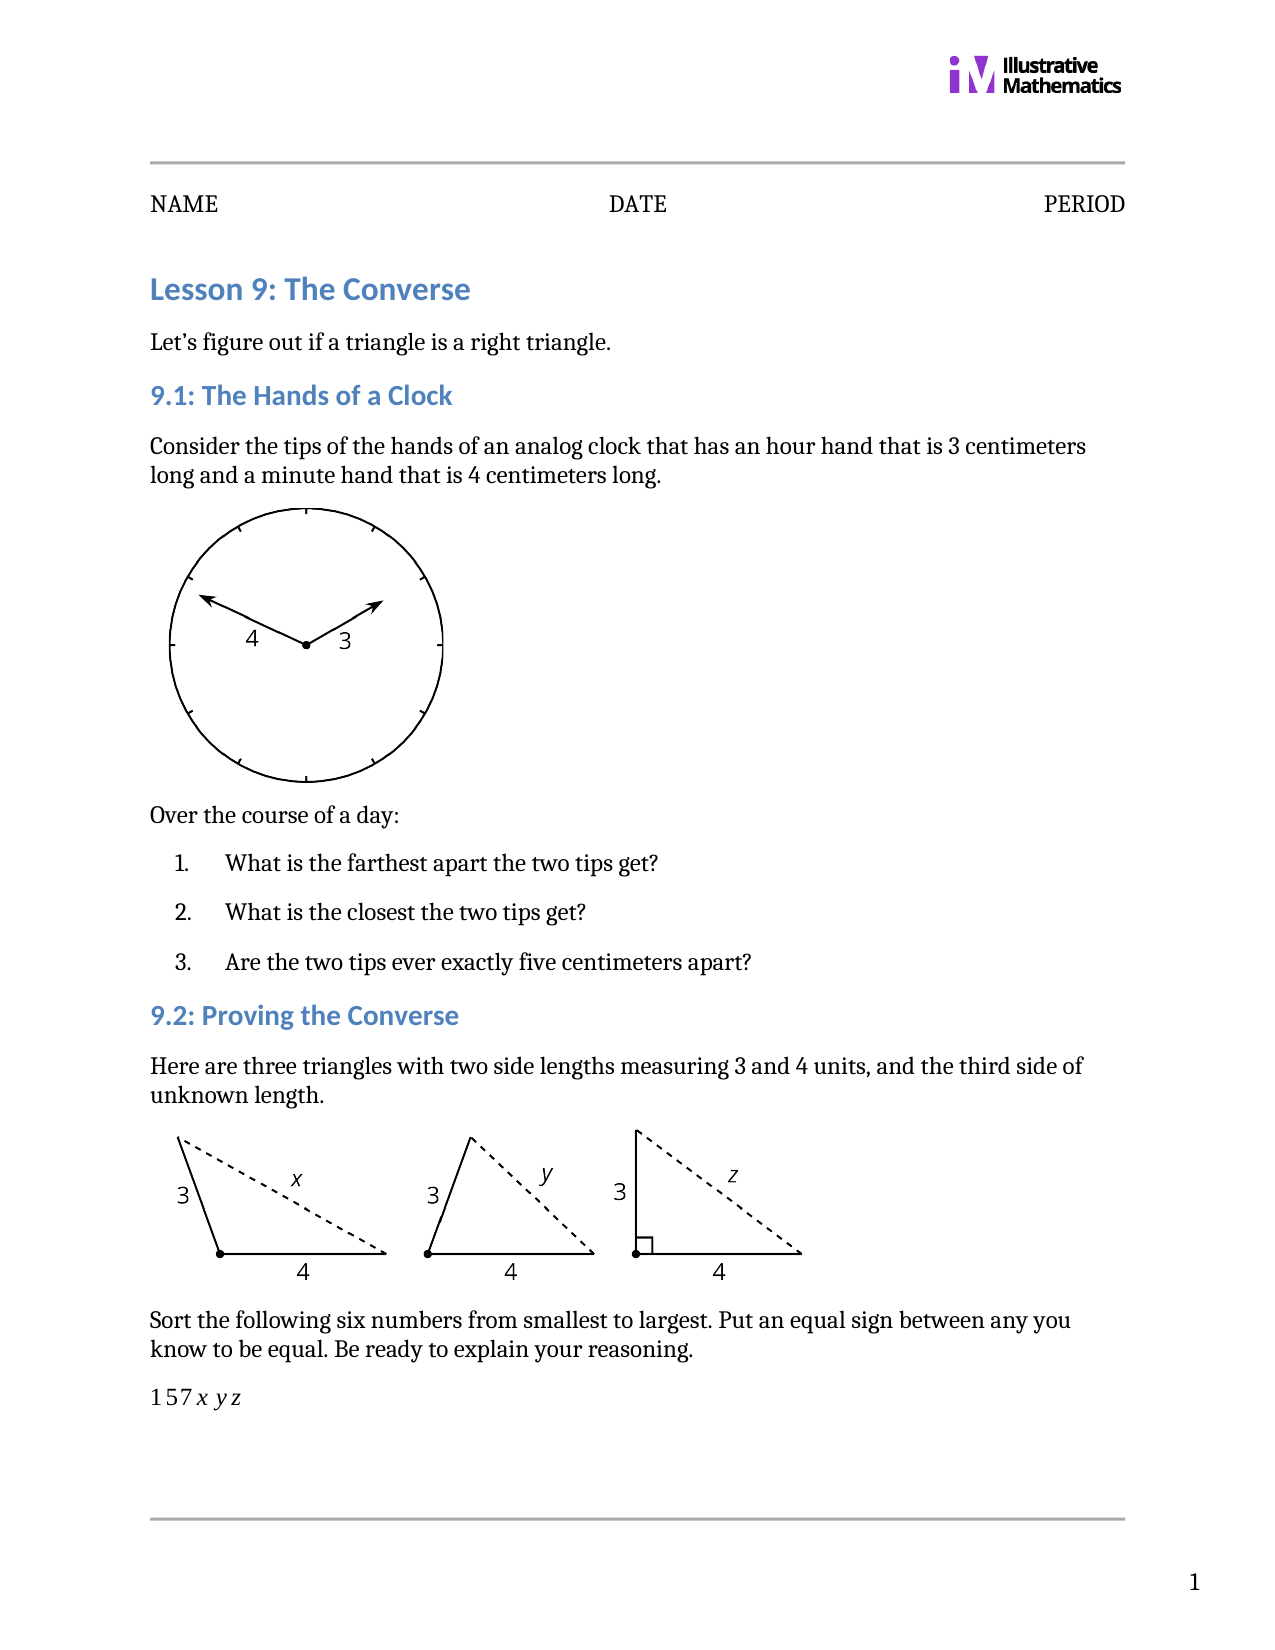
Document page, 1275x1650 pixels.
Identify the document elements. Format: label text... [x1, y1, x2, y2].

text Consider the tips of the hands of an analog clock that has an hour hand that is 3 centimeters long and a minute hand that is 4 centimeters long. [150, 432, 1125, 489]
picture [168, 1128, 803, 1288]
text Over the course of a day: [150, 801, 1125, 830]
list Are the two tips ever exactly five centimeters apart? [175, 948, 1125, 977]
subtitle 9.1: The Hands of a Clock [150, 377, 1125, 413]
text Let’s figure out if a triangle is a right triangle. [150, 328, 1125, 357]
list What is the closest the two tips get? [175, 898, 1125, 927]
text Sort the following six numbers from smallest to largest. Put an equal sign between any you know to be equal. Be ready to explain your reasoning. [150, 1306, 1125, 1364]
picture [168, 508, 444, 783]
list What is the farthest apart the two tips get? [175, 849, 1125, 877]
subtitle 9.2: Proving the Converse [150, 997, 1125, 1033]
picture [949, 55, 1121, 93]
subtitle Lesson 9: The Converse [150, 268, 1125, 309]
text Here are three triangles with two side lengths measuring 3 and 4 units, and the third side of unknown length. [150, 1052, 1125, 1109]
